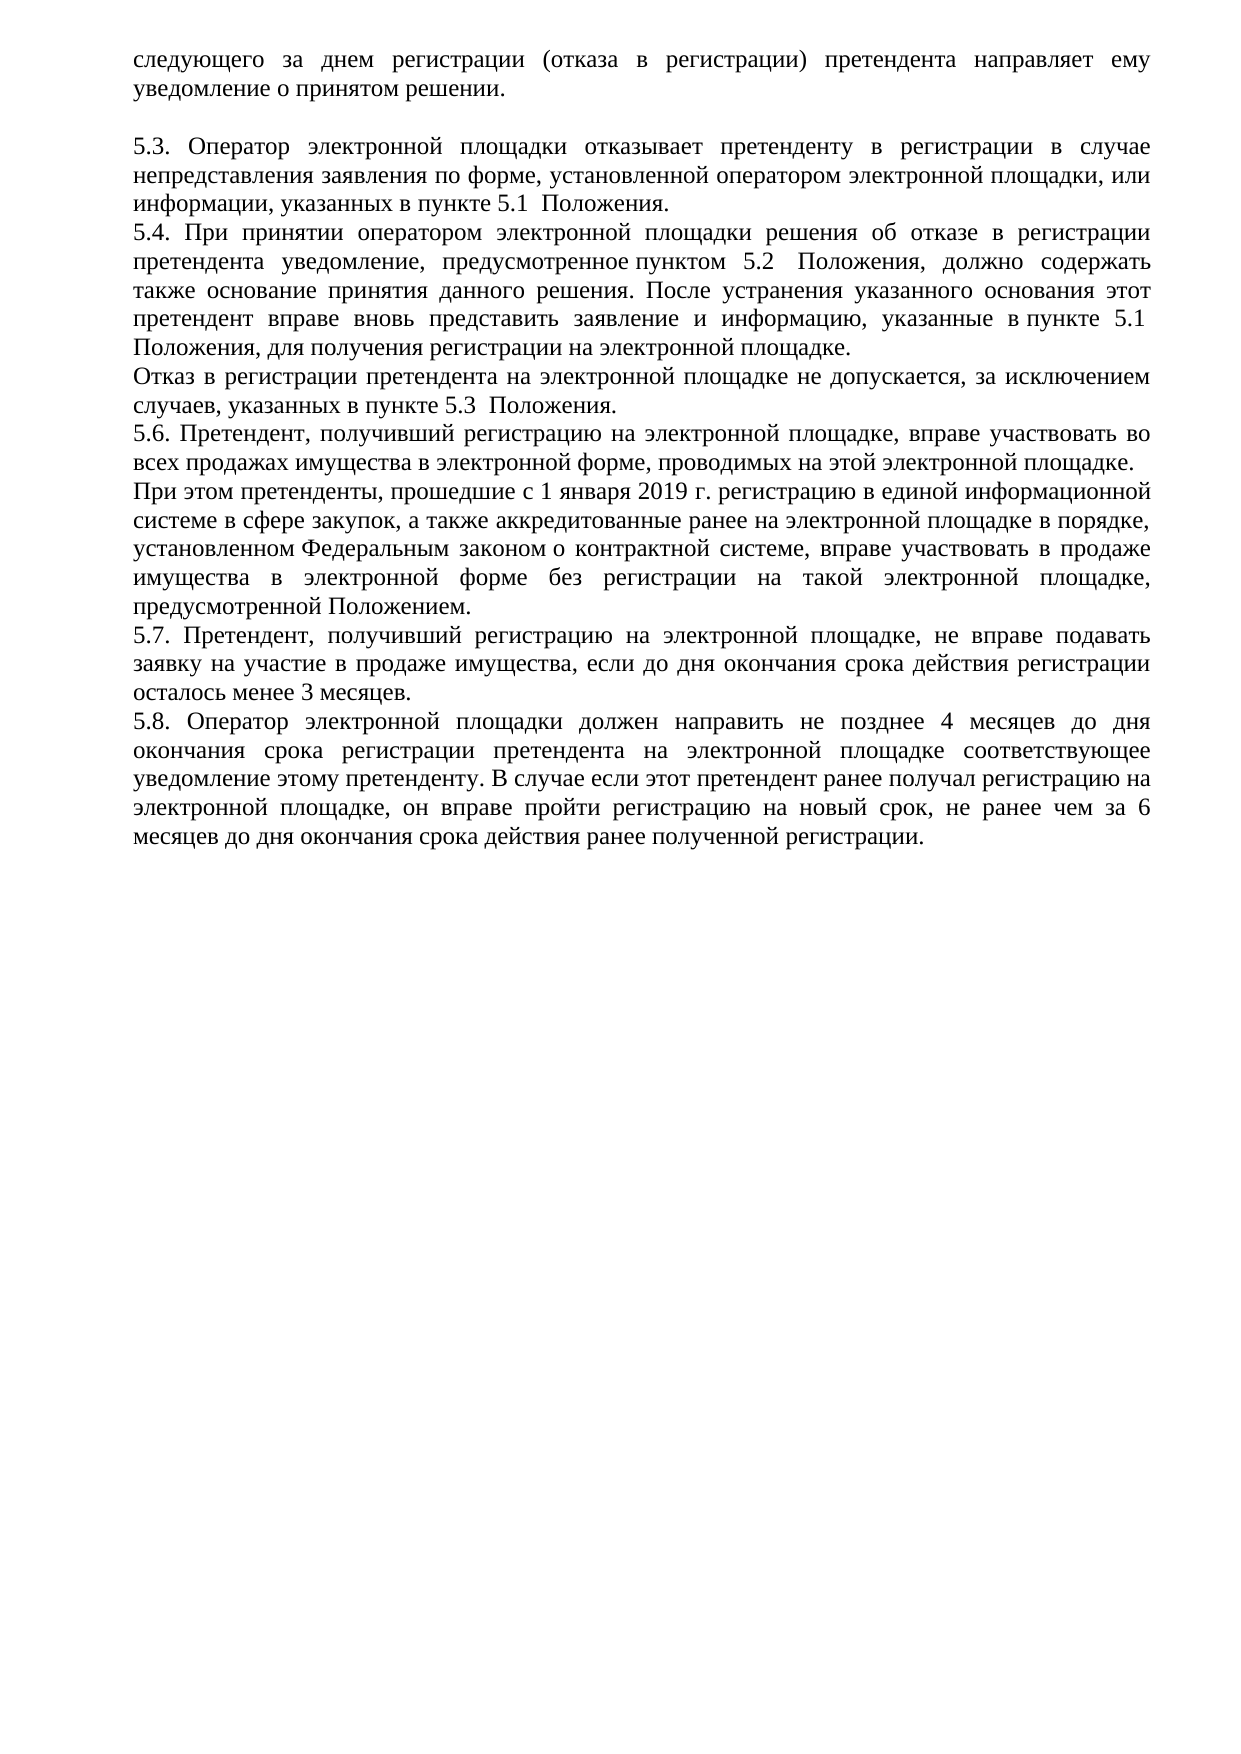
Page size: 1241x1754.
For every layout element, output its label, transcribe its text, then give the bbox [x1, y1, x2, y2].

text Отказ в регистрации претендента на электронной площадке не допускается, за исключением случаев, указанных в пункте 5.3 Положения. [133, 361, 1152, 418]
text 5.4. При принятии оператором электронной площадки решения об отказе в регистрации претендента уведомление, предусмотренное пунктом 5.2 Положения, должно содержать также основание принятия данного решения. После устранения указанного основания этот претендент вправе вновь представить заявление и информацию, указанные в пункте 5.1 Положения, для получения регистрации на электронной площадке. [133, 217, 1152, 361]
text 5.3. Оператор электронной площадки отказывает претенденту в регистрации в случае непредставления заявления по форме, установленной оператором электронной площадки, или информации, указанных в пункте 5.1 Положения. [133, 131, 1152, 217]
text 5.7. Претендент, получивший регистрацию на электронной площадке, не вправе подавать заявку на участие в продаже имущества, если до дня окончания срока действия регистрации осталось менее 3 месяцев. [133, 620, 1152, 706]
text При этом претенденты, прошедшие с 1 января 2019 г. регистрацию в единой информационной системе в сфере закупок, а также аккредитованные ранее на электронной площадке в порядке, установленном Федеральным законом о контрактной системе, вправе участвовать в продаже имущества в электронной форме без регистрации на такой электронной площадке, предусмотренной Положением. [133, 476, 1152, 620]
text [133, 44, 1152, 102]
text 5.8. Оператор электронной площадки должен направить не позднее 4 месяцев до дня окончания срока регистрации претендента на электронной площадке соответствующее уведомление этому претенденту. В случае если этот претендент ранее получал регистрацию на электронной площадке, он вправе пройти регистрацию на новый срок, не ранее чем за 6 месяцев до дня окончания срока действия ранее полученной регистрации. [133, 706, 1152, 850]
text 5.6. Претендент, получивший регистрацию на электронной площадке, вправе участвовать во всех продажах имущества в электронной форме, проводимых на этой электронной площадке. [133, 418, 1152, 476]
